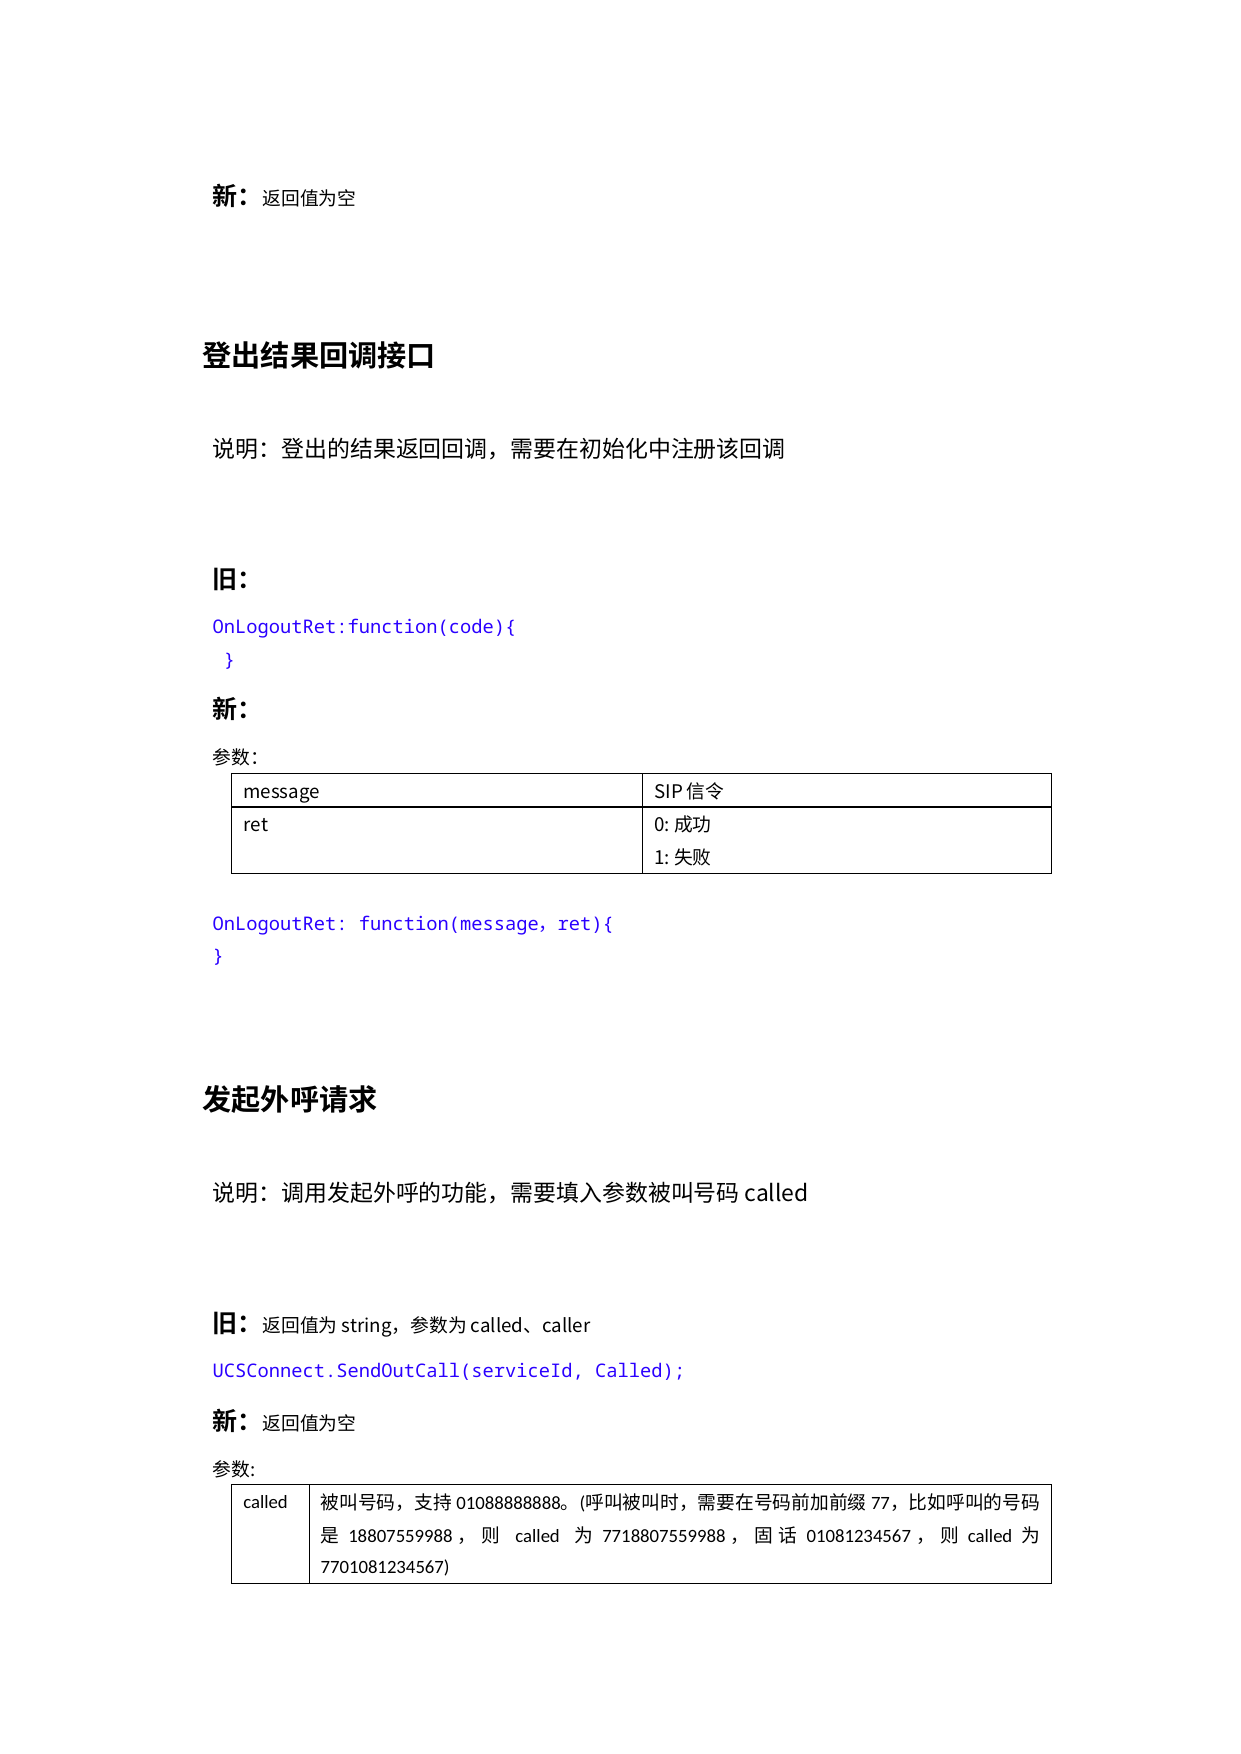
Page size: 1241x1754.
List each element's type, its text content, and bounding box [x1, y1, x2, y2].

text } [212, 643, 1053, 675]
text 新：返回值为空 [212, 162, 1053, 227]
text } [212, 938, 1053, 971]
text OnLogoutRet: function(message，ret){ [212, 906, 1053, 938]
text UCSConnect.SendOutCall(serviceId, Called); [212, 1354, 1053, 1387]
table_cell 0: 成功 1: 失败 [643, 808, 1051, 872]
text 参数: [212, 1452, 1053, 1484]
text 说明：登出的结果返回回调，需要在初始化中注册该回调 [212, 415, 1053, 480]
table_header 被叫号码，支持 01088888888。(呼叫被叫时，需要在号码前加前缀77，比如呼叫的号码是18807559988，则 called 为7718807559988，固话01081234567，则called为7701081234567) [310, 1485, 1051, 1583]
text 参数： [212, 740, 1053, 773]
text OnLogoutRet:function(code){ [212, 610, 1053, 643]
text 说明：调用发起外呼的功能，需要填入参数被叫号码called [212, 1159, 1053, 1224]
text 旧：返回值为string，参数为called、caller [212, 1289, 1053, 1354]
text 新： [212, 675, 1053, 740]
list 发起外呼请求 [202, 1065, 1053, 1130]
text 旧： [212, 545, 1053, 610]
text 新：返回值为空 [212, 1387, 1053, 1452]
table_header message [232, 774, 642, 806]
list 登出结果回调接口 [202, 321, 1053, 386]
table_cell ret [232, 808, 642, 872]
table_header called [232, 1485, 309, 1583]
table_header SIP信令 [643, 774, 1051, 806]
